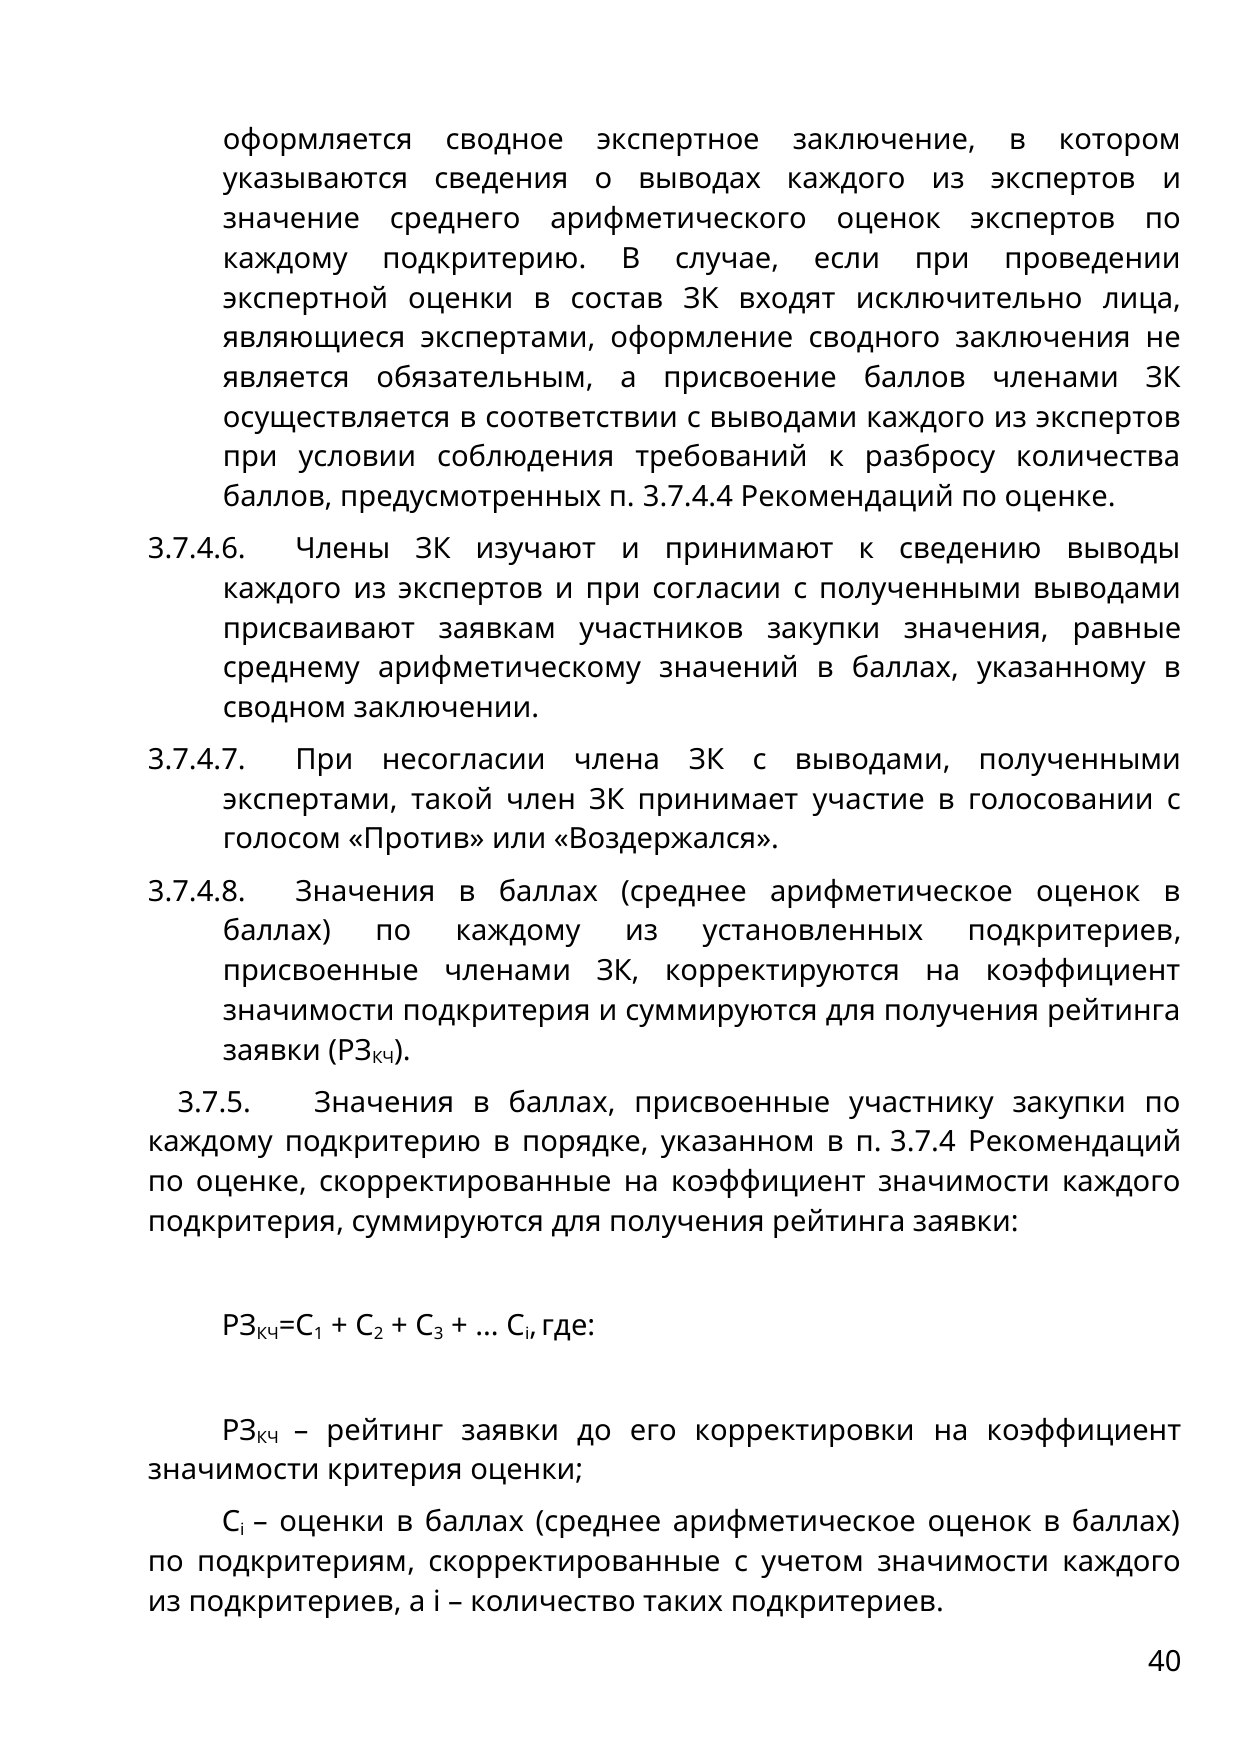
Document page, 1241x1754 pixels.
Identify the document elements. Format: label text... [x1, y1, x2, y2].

text РЗКЧ – рейтинг заявки до его корректировки на коэффициент значимости критерия оценки; [148, 1409, 1181, 1488]
list Члены ЗК изучают и принимают к сведению выводы каждого из экспертов и при согласии с полученными выводами присваивают заявкам участников закупки значения, равные среднему арифметическому значений в баллах, указанному в сводном заключении. [148, 527, 1181, 726]
list При несогласии члена ЗК с выводами, полученными экспертами, такой член ЗК принимает участие в голосовании с голосом «Против» или «Воздержался». [148, 738, 1181, 857]
list Значения в баллах, присвоенные участнику закупки по каждому подкритерию в порядке, указанном в п. 3.7.4 Рекомендаций по оценке, скорректированные на коэффициент значимости каждого подкритерия, суммируются для получения рейтинга заявки: [148, 1081, 1181, 1240]
list Значения в баллах (среднее арифметическое оценок в баллах) по каждому из установленных подкритериев, присвоенные членами ЗК, корректируются на коэффициент значимости подкритерия и суммируются для получения рейтинга заявки (РЗКЧ). [148, 870, 1181, 1068]
text Ci – оценки в баллах (среднее арифметическое оценок в баллах) по подкритериям, скорректированные с учетом значимости каждого из подкритериев, а i – количество таких подкритериев. [148, 1501, 1181, 1620]
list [148, 118, 1181, 515]
text РЗКЧ=C1 + C2 + C3 + ... Ci, где: [148, 1304, 1181, 1344]
